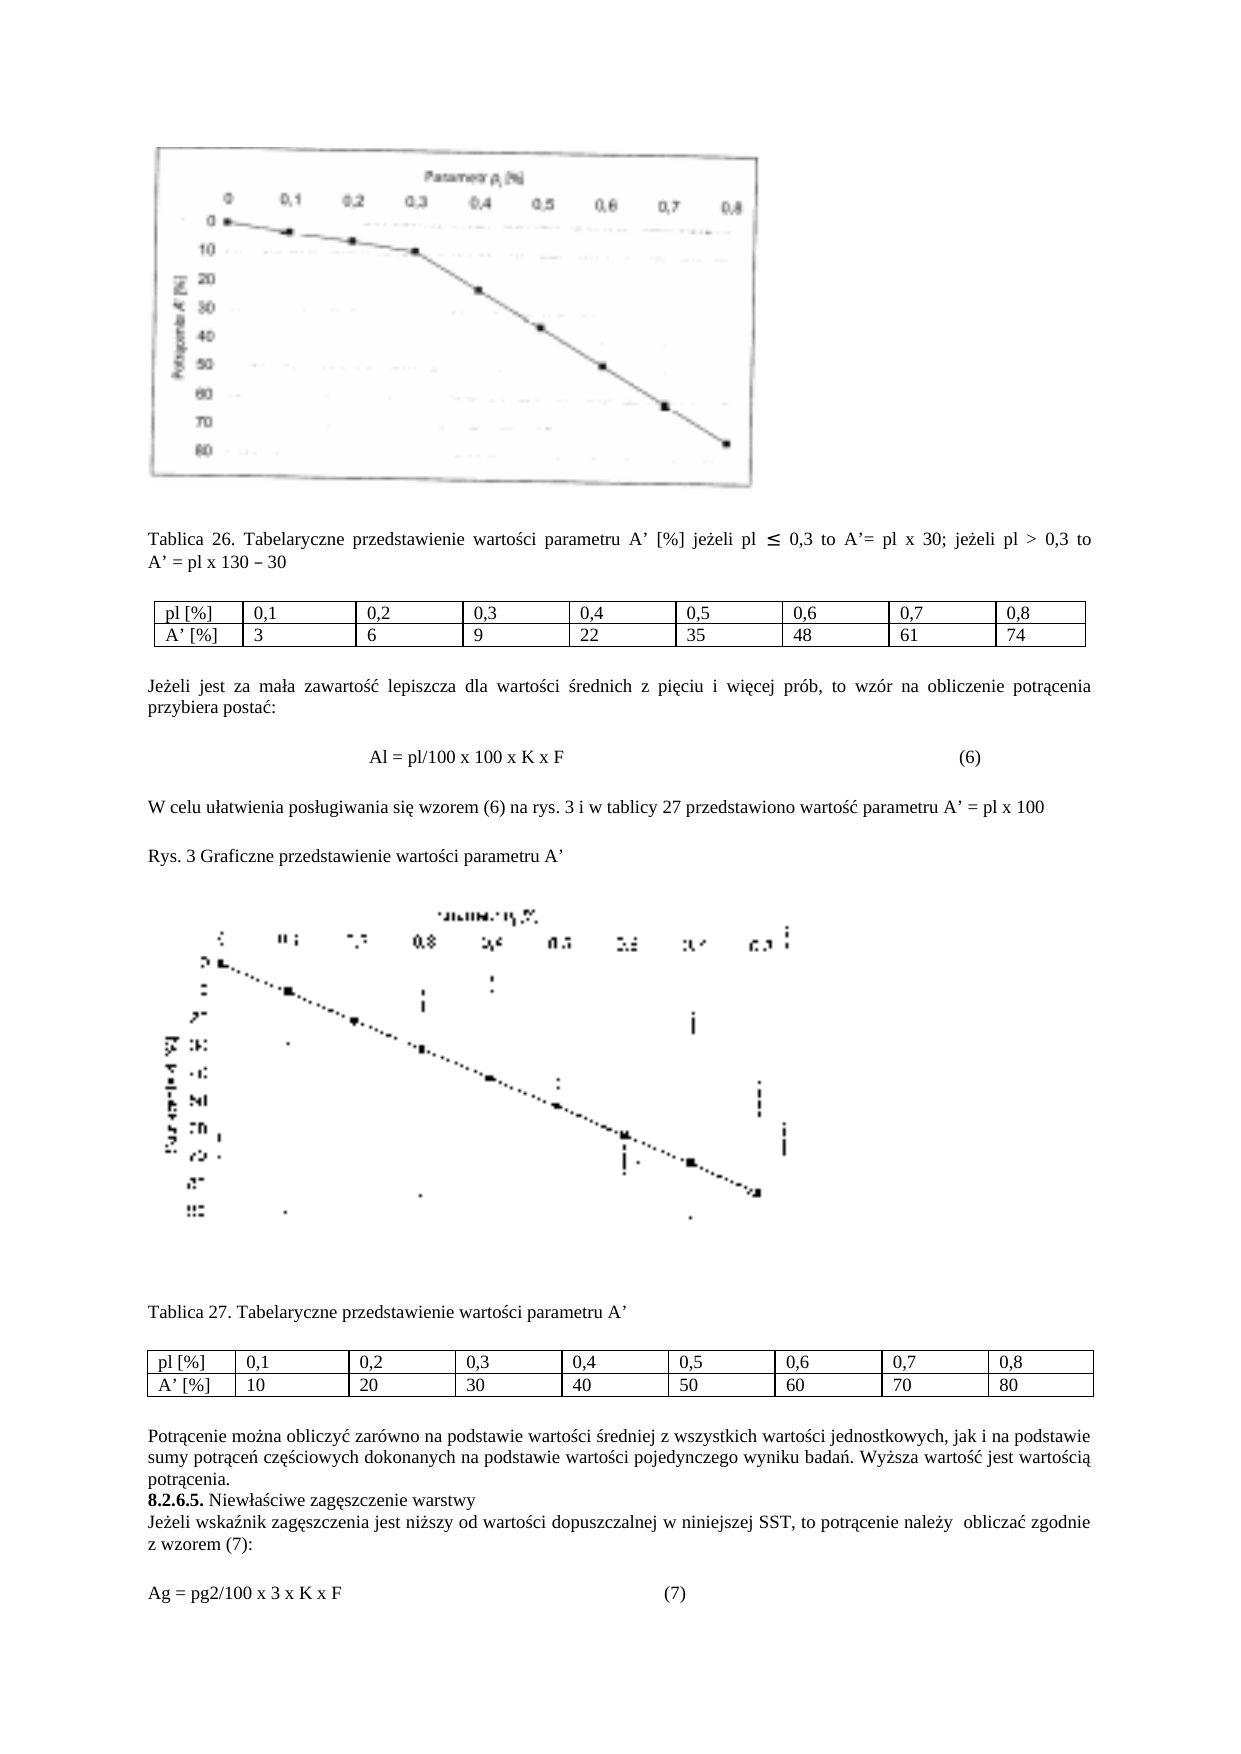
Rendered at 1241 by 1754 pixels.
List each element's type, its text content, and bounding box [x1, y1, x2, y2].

table_cell 40 [563, 1374, 668, 1396]
table_header 0,7 [883, 1351, 988, 1373]
table_cell 3 [244, 624, 355, 646]
table_cell 74 [997, 624, 1085, 646]
table_cell 60 [776, 1374, 881, 1396]
table_cell 80 [989, 1374, 1093, 1396]
text Jeżeli wskaźnik zagęszczenia jest niższy od wartości dopuszczalnej w niniejszej SST, to potrącenie należy obliczać zgodnie z wzorem (7): [148, 1511, 1093, 1554]
table_header 0,1 [236, 1351, 348, 1373]
table_cell 9 [464, 624, 569, 646]
text W celu ułatwienia posługiwania się wzorem (6) na rys. 3 i w tablicy 27 przedstawiono wartość parametru A’ = pl x 100 [148, 796, 1093, 817]
table_cell A’ [%] [155, 624, 242, 646]
table_cell 30 [456, 1374, 561, 1396]
text Jeżeli jest za mała zawartość lepiszcza dla wartości średnich z pięciu i więcej prób, to wzór na obliczenie potrącenia przybiera postać: [148, 675, 1093, 718]
table_cell 50 [669, 1374, 774, 1396]
table_header 0,8 [997, 602, 1085, 623]
text Rys. 3 Graficzne przedstawienie wartości parametru A’ [148, 845, 1093, 867]
table_cell 70 [883, 1374, 988, 1396]
table_header 0,8 [989, 1351, 1093, 1373]
table_header 0,5 [669, 1351, 774, 1373]
table_cell 48 [783, 624, 888, 646]
table_header 0,4 [563, 1351, 668, 1373]
table_header 0,6 [783, 602, 888, 623]
text Ag = pg2/100 x 3 x K x F (7) [148, 1582, 1093, 1604]
text Tablica 27. Tabelaryczne przedstawienie wartości parametru A’ [148, 1301, 1093, 1322]
text Tablica 26. Tabelaryczne przedstawienie wartości parametru A’ [%] jeżeli pl ≤ 0,3 to A’= pl x 30; jeżeli pl > 0,3 to A’ = pl x 130 – 30 [148, 527, 1093, 573]
table_header 0,2 [357, 602, 462, 623]
table_cell 22 [570, 624, 675, 646]
table_header 0,3 [456, 1351, 561, 1373]
table_header pl [%] [155, 602, 242, 623]
table_header 0,7 [890, 602, 995, 623]
text Potrącenie można obliczyć zarówno na podstawie wartości średniej z wszystkich wartości jednostkowych, jak i na podstawie sumy potrąceń częściowych dokonanych na podstawie wartości pojedynczego wyniku badań. Wyższa wartość jest wartością potrącenia. [148, 1425, 1093, 1489]
table_cell 6 [357, 624, 462, 646]
table_header 0,3 [464, 602, 569, 623]
table_header 0,6 [776, 1351, 881, 1373]
text Al = pl/100 x 100 x K x F (6) [148, 746, 1093, 768]
table_cell A’ [%] [148, 1374, 235, 1396]
table_header 0,4 [570, 602, 675, 623]
text 8.2.6.5. Niewłaściwe zagęszczenie warstwy [148, 1489, 1093, 1511]
table_header pl [%] [148, 1351, 235, 1373]
table_header 0,5 [677, 602, 782, 623]
table_header 0,2 [350, 1351, 455, 1373]
table_cell 35 [677, 624, 782, 646]
table_cell 10 [236, 1374, 348, 1396]
table_header 0,1 [244, 602, 355, 623]
table_cell 61 [890, 624, 995, 646]
table_cell 20 [350, 1374, 455, 1396]
